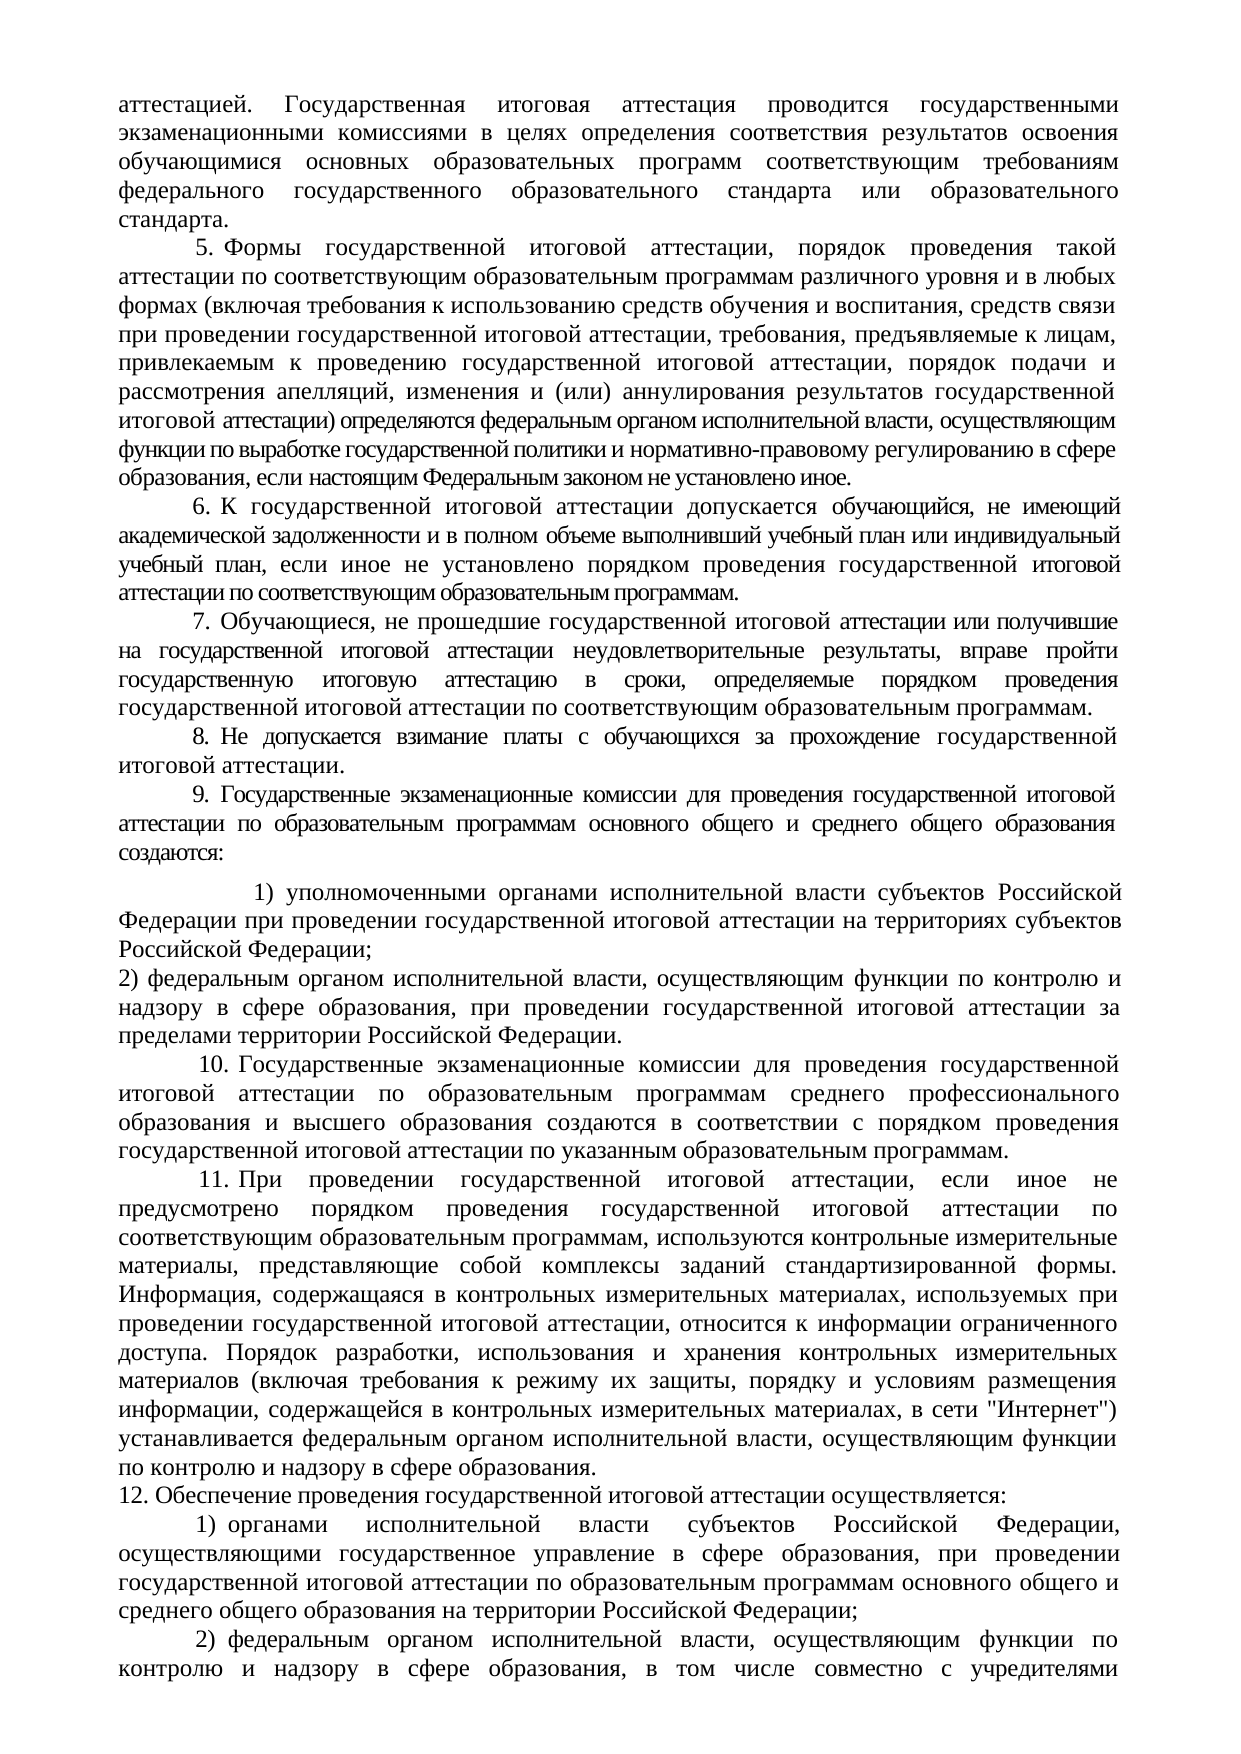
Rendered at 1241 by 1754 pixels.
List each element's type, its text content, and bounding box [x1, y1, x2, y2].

list Обучающиеся, не прошедшие государственной итоговой аттестации или получившие на государственной итоговой аттестации неудовлетворительные результаты, вправе пройти государственную итоговую аттестацию в сроки, определяемые порядком проведения государственной итоговой аттестации по соответствующим образовательным программам. [118, 606, 1118, 721]
text 12. Обеспечение проведения государственной итоговой аттестации осуществляется: [118, 1481, 1120, 1509]
list При проведении государственной итоговой аттестации, если иное не предусмотрено порядком проведения государственной итоговой аттестации по соответствующим образовательным программам, используются контрольные измерительные материалы, представляющие собой комплексы заданий стандартизированной формы. Информация, содержащаяся в контрольных измерительных материалах, используемых при проведении государственной итоговой аттестации, относится к информации ограниченного доступа. Порядок разработки, использования и хранения контрольных измерительных материалов (включая требования к режиму их защиты, порядку и условиям размещения информации, содержащейся в контрольных измерительных материалах, в сети "Интернет") устанавливается федеральным органом исполнительной власти, осуществляющим функции по контролю и надзору в сфере образования. [118, 1164, 1118, 1481]
list Государственные экзаменационные комиссии для проведения государственной итоговой аттестации по образовательным программам среднего профессионального образования и высшего образования создаются в соответствии с порядком проведения государственной итоговой аттестации по указанным образовательным программам. [118, 1049, 1119, 1164]
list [118, 1624, 1118, 1682]
list Формы государственной итоговой аттестации, порядок проведения такой аттестации по соответствующим образовательным программам различного уровня и в любых формах (включая требования к использованию средств обучения и воспитания, средств связи при проведении государственной итоговой аттестации, требования, предъявляемые к лицам, привлекаемым к проведению государственной итоговой аттестации, порядок подачи и рассмотрения апелляций, изменения и (или) аннулирования результатов государственной итоговой аттестации) определяются федеральным органом исполнительной власти, осуществляющим функции по выработке государственной политики и нормативно-правовому регулированию в сфере образования, если настоящим Федеральным законом не установлено иное. [118, 232, 1116, 491]
list Государственные экзаменационные комиссии для проведения государственной итоговой аттестации по образовательным программам основного общего и среднего общего образования создаются: [118, 779, 1116, 865]
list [118, 89, 1119, 232]
list органами исполнительной власти субъектов Российской Федерации, осуществляющими государственное управление в сфере образования, при проведении государственной итоговой аттестации по образовательным программам основного общего и среднего общего образования на территории Российской Федерации; [118, 1509, 1120, 1624]
list К государственной итоговой аттестации допускается обучающийся, не имеющий академической задолженности и в полном объеме выполнивший учебный план или индивидуальный учебный план, если иное не установлено порядком проведения государственной итоговой аттестации по соответствующим образовательным программам. [118, 491, 1121, 606]
text 2) федеральным органом исполнительной власти, осуществляющим функции по контролю и надзору в сфере образования, при проведении государственной итоговой аттестации за пределами территории Российской Федерации. [118, 963, 1122, 1049]
list Не допускается взимание платы с обучающихся за прохождение государственной итоговой аттестации. [118, 721, 1117, 779]
text 1) уполномоченными органами исполнительной власти субъектов Российской Федерации при проведении государственной итоговой аттестации на территориях субъектов Российской Федерации; [118, 877, 1122, 963]
